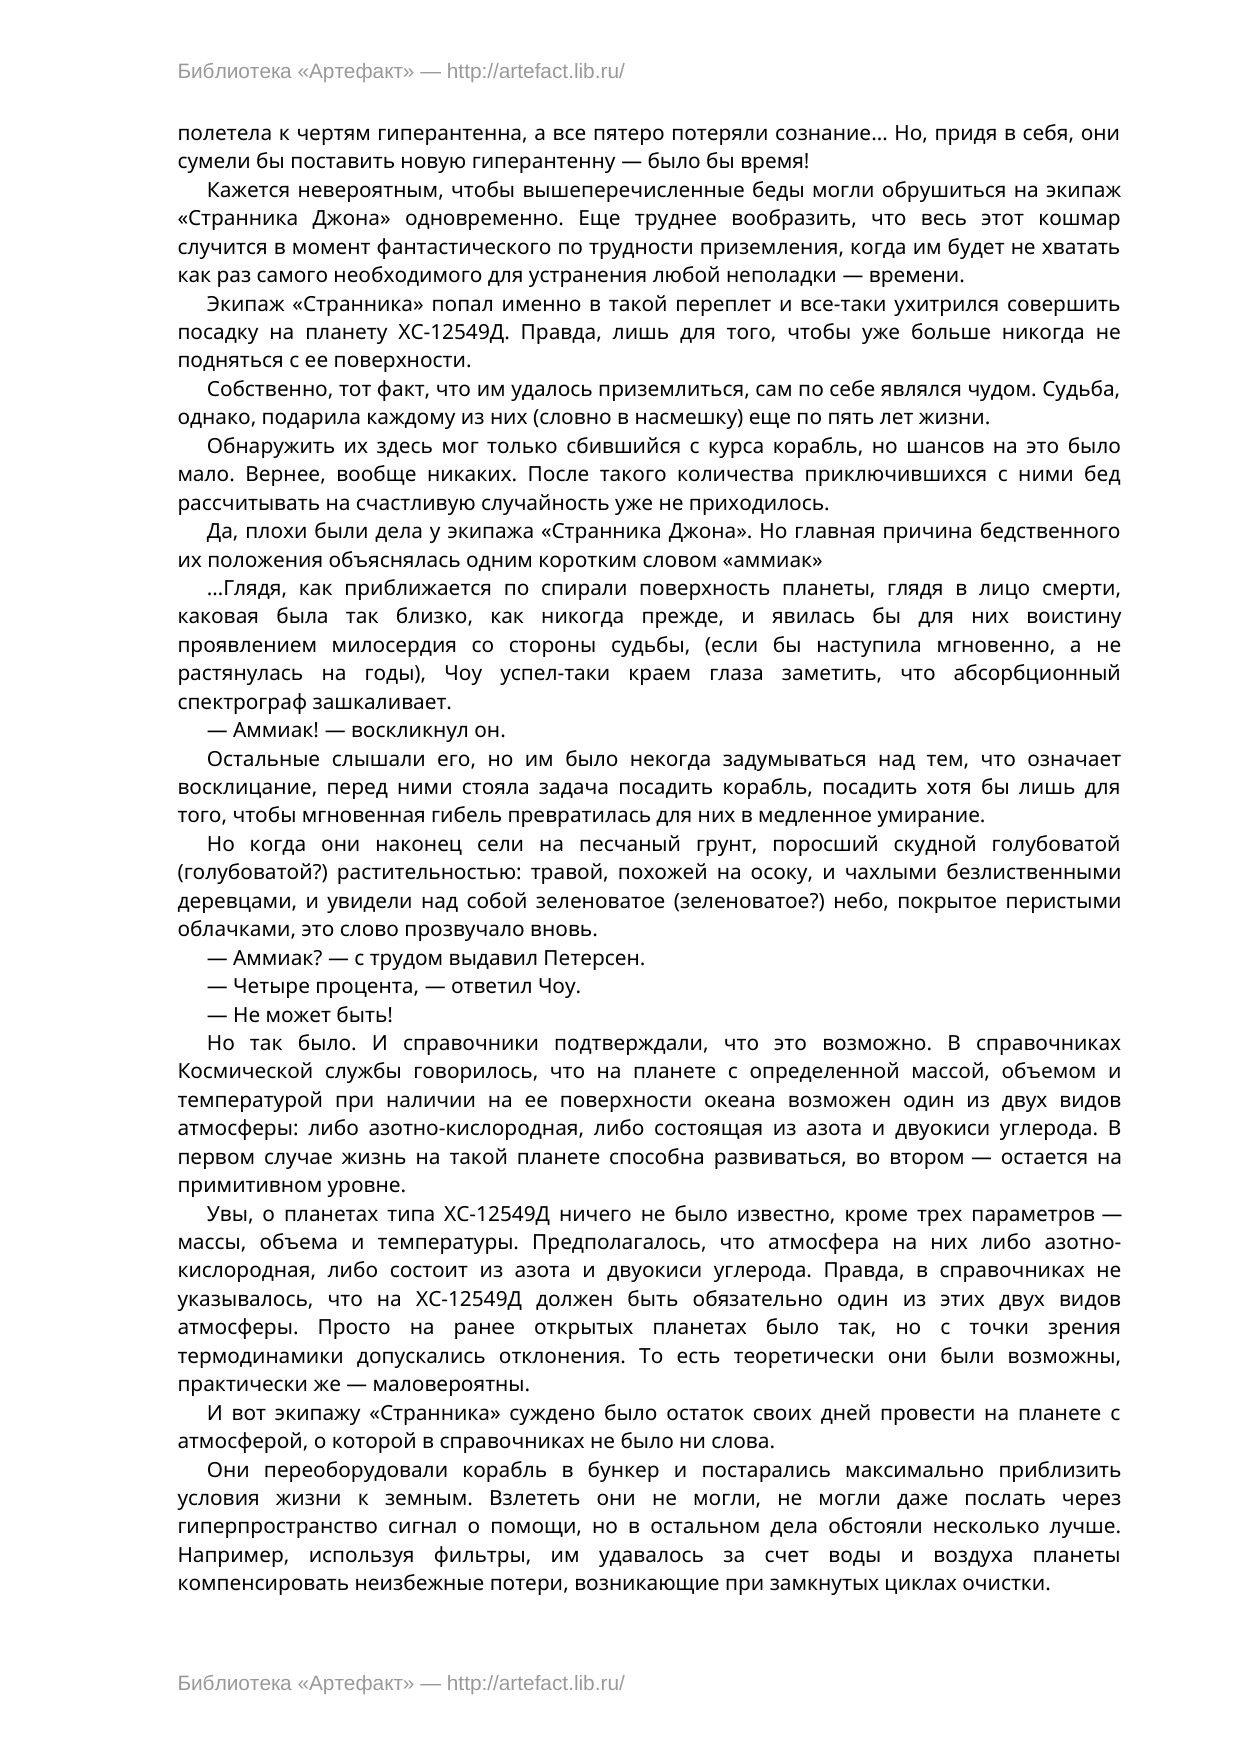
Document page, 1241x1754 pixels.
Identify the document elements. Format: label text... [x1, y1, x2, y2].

text …Глядя, как приближается по спирали поверхность планеты, глядя в лицо смерти, каковая была так близко, как никогда прежде, и явилась бы для них воистину проявлением милосердия со стороны судьбы, (если бы наступила мгновенно, а не растянулась на годы), Чоу успел-таки краем глаза заметить, что абсорбционный спектрограф зашкаливает. [177, 573, 1122, 715]
text Остальные слышали его, но им было некогда задумываться над тем, что означает восклицание, перед ними стояла задача посадить корабль, посадить хотя бы лишь для того, чтобы мгновенная гибель превратилась для них в медленное умирание. [177, 744, 1122, 829]
text — Аммиак! — воскликнул он. [177, 715, 1122, 744]
text — Четыре процента, — ответил Чоу. [177, 971, 1122, 1000]
text Собственно, тот факт, что им удалось приземлиться, сам по себе являлся чудом. Судьба, однако, подарила каждому из них (словно в насмешку) еще по пять лет жизни. [177, 374, 1122, 431]
text Обнаружить их здесь мог только сбившийся с курса корабль, но шансов на это было мало. Вернее, вообще никаких. После такого количества приключившихся с ними бед рассчитывать на счастливую случайность уже не приходилось. [177, 431, 1122, 516]
text — Аммиак? — с трудом выдавил Петерсен. [177, 943, 1122, 971]
text И вот экипажу «Странника» суждено было остаток своих дней провести на планете с атмосферой, о которой в справочниках не было ни слова. [177, 1398, 1122, 1455]
text Экипаж «Странника» попал именно в такой переплет и все-таки ухитрился совершить посадку на планету ХС-12549Д. Правда, лишь для того, чтобы уже больше никогда не подняться с ее поверхности. [177, 289, 1122, 374]
text Кажется невероятным, чтобы вышеперечисленные беды могли обрушиться на экипаж «Странника Джона» одновременно. Еще труднее вообразить, что весь этот кошмар случится в момент фантастического по трудности приземления, когда им будет не хватать как раз самого необходимого для устранения любой неполадки — времени. [177, 175, 1122, 289]
text Но когда они наконец сели на песчаный грунт, поросший скудной голубоватой (голубоватой?) растительностью: травой, похожей на осоку, и чахлыми безлиственными деревцами, и увидели над собой зеленоватое (зеленоватое?) небо, покрытое перистыми облачками, это слово прозвучало вновь. [177, 829, 1122, 943]
text Да, плохи были дела у экипажа «Странника Джона». Но главная причина бедственного их положения объяснялась одним коротким словом «аммиак» [177, 516, 1122, 573]
text — Не может быть! [177, 1000, 1122, 1028]
text Они переоборудовали корабль в бункер и постарались максимально приблизить условия жизни к земным. Взлететь они не могли, не могли даже послать через гиперпространство сигнал о помощи, но в остальном дела обстояли несколько лучше. Например, используя фильтры, им удавалось за счет воды и воздуха планеты компенсировать неизбежные потери, возникающие при замкнутых циклах очистки. [177, 1455, 1122, 1597]
text Но так было. И справочники подтверждали, что это возможно. В справочниках Космической службы говорилось, что на планете с определенной массой, объемом и температурой при наличии на ее поверхности океана возможен один из двух видов атмосферы: либо азотно-кислородная, либо состоящая из азота и двуокиси углерода. В первом случае жизнь на такой планете способна развиваться, во втором — остается на примитивном уровне. [177, 1028, 1122, 1199]
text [177, 118, 1122, 175]
text Увы, о планетах типа ХС-12549Д ничего не было известно, кроме трех параметров — массы, объема и температуры. Предполагалось, что атмосфера на них либо азотно-кислородная, либо состоит из азота и двуокиси углерода. Правда, в справочниках не указывалось, что на ХС-12549Д должен быть обязательно один из этих двух видов атмосферы. Просто на ранее открытых планетах было так, но с точки зрения термодинамики допускались отклонения. То есть теоретически они были возможны, практически же — маловероятны. [177, 1199, 1122, 1398]
